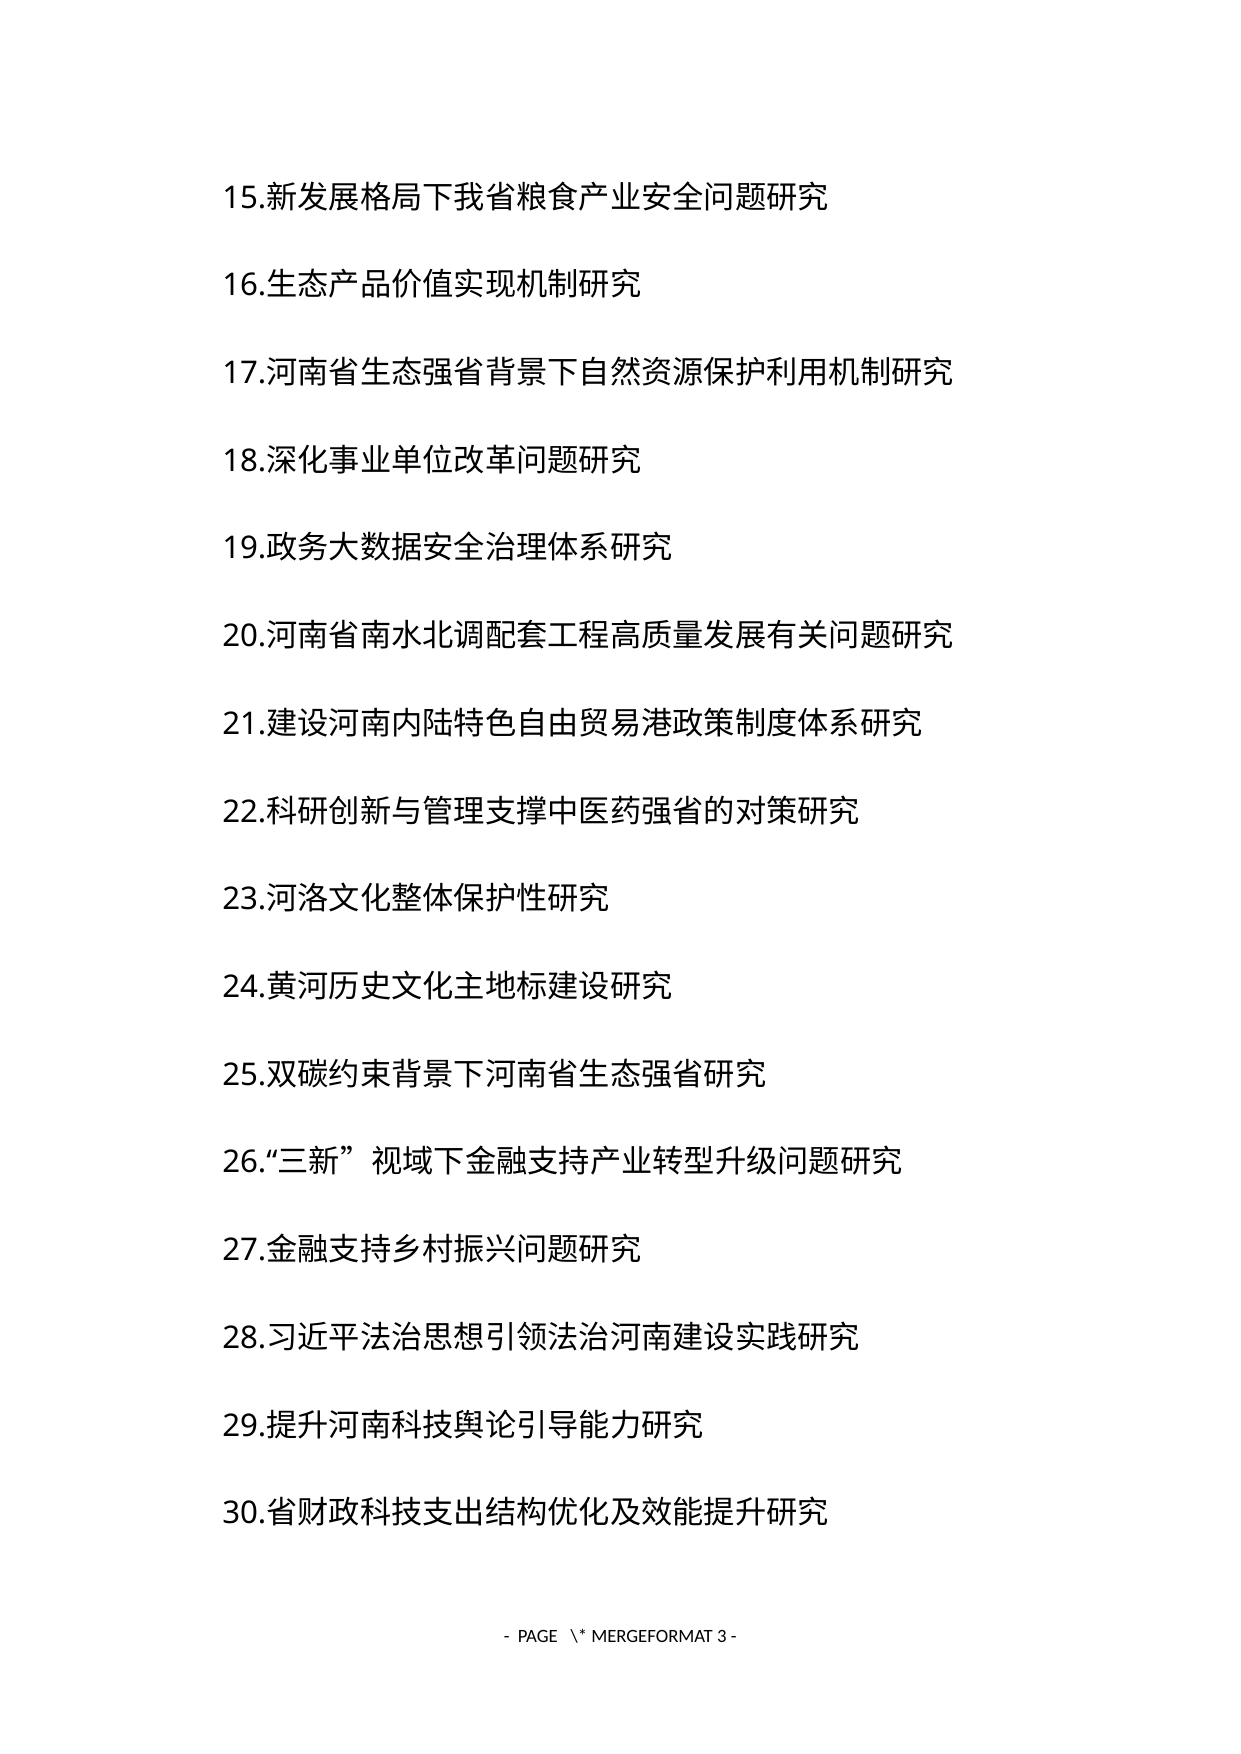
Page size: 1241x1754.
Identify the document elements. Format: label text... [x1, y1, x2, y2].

text 28.习近平法治思想引领法治河南建设实践研究 [159, 1302, 1081, 1367]
text 18.深化事业单位改革问题研究 [159, 425, 1081, 490]
text 27.金融支持乡村振兴问题研究 [159, 1214, 1081, 1279]
text 30.省财政科技支出结构优化及效能提升研究 [159, 1478, 1081, 1543]
text 23.河洛文化整体保护性研究 [159, 864, 1081, 929]
text 20.河南省南水北调配套工程高质量发展有关问题研究 [159, 601, 1081, 666]
text 26.“三新”视域下金融支持产业转型升级问题研究 [159, 1127, 1081, 1192]
text 24.黄河历史文化主地标建设研究 [159, 951, 1081, 1016]
text 16.生态产品价值实现机制研究 [159, 250, 1081, 315]
text 19.政务大数据安全治理体系研究 [159, 513, 1081, 578]
text 22.科研创新与管理支撑中医药强省的对策研究 [159, 776, 1081, 841]
text 15.新发展格局下我省粮食产业安全问题研究 [159, 162, 1081, 227]
text 21.建设河南内陆特色自由贸易港政策制度体系研究 [159, 688, 1081, 753]
text 17.河南省生态强省背景下自然资源保护利用机制研究 [159, 337, 1081, 402]
text 29.提升河南科技舆论引导能力研究 [159, 1390, 1081, 1455]
text 25.双碳约束背景下河南省生态强省研究 [159, 1039, 1081, 1104]
